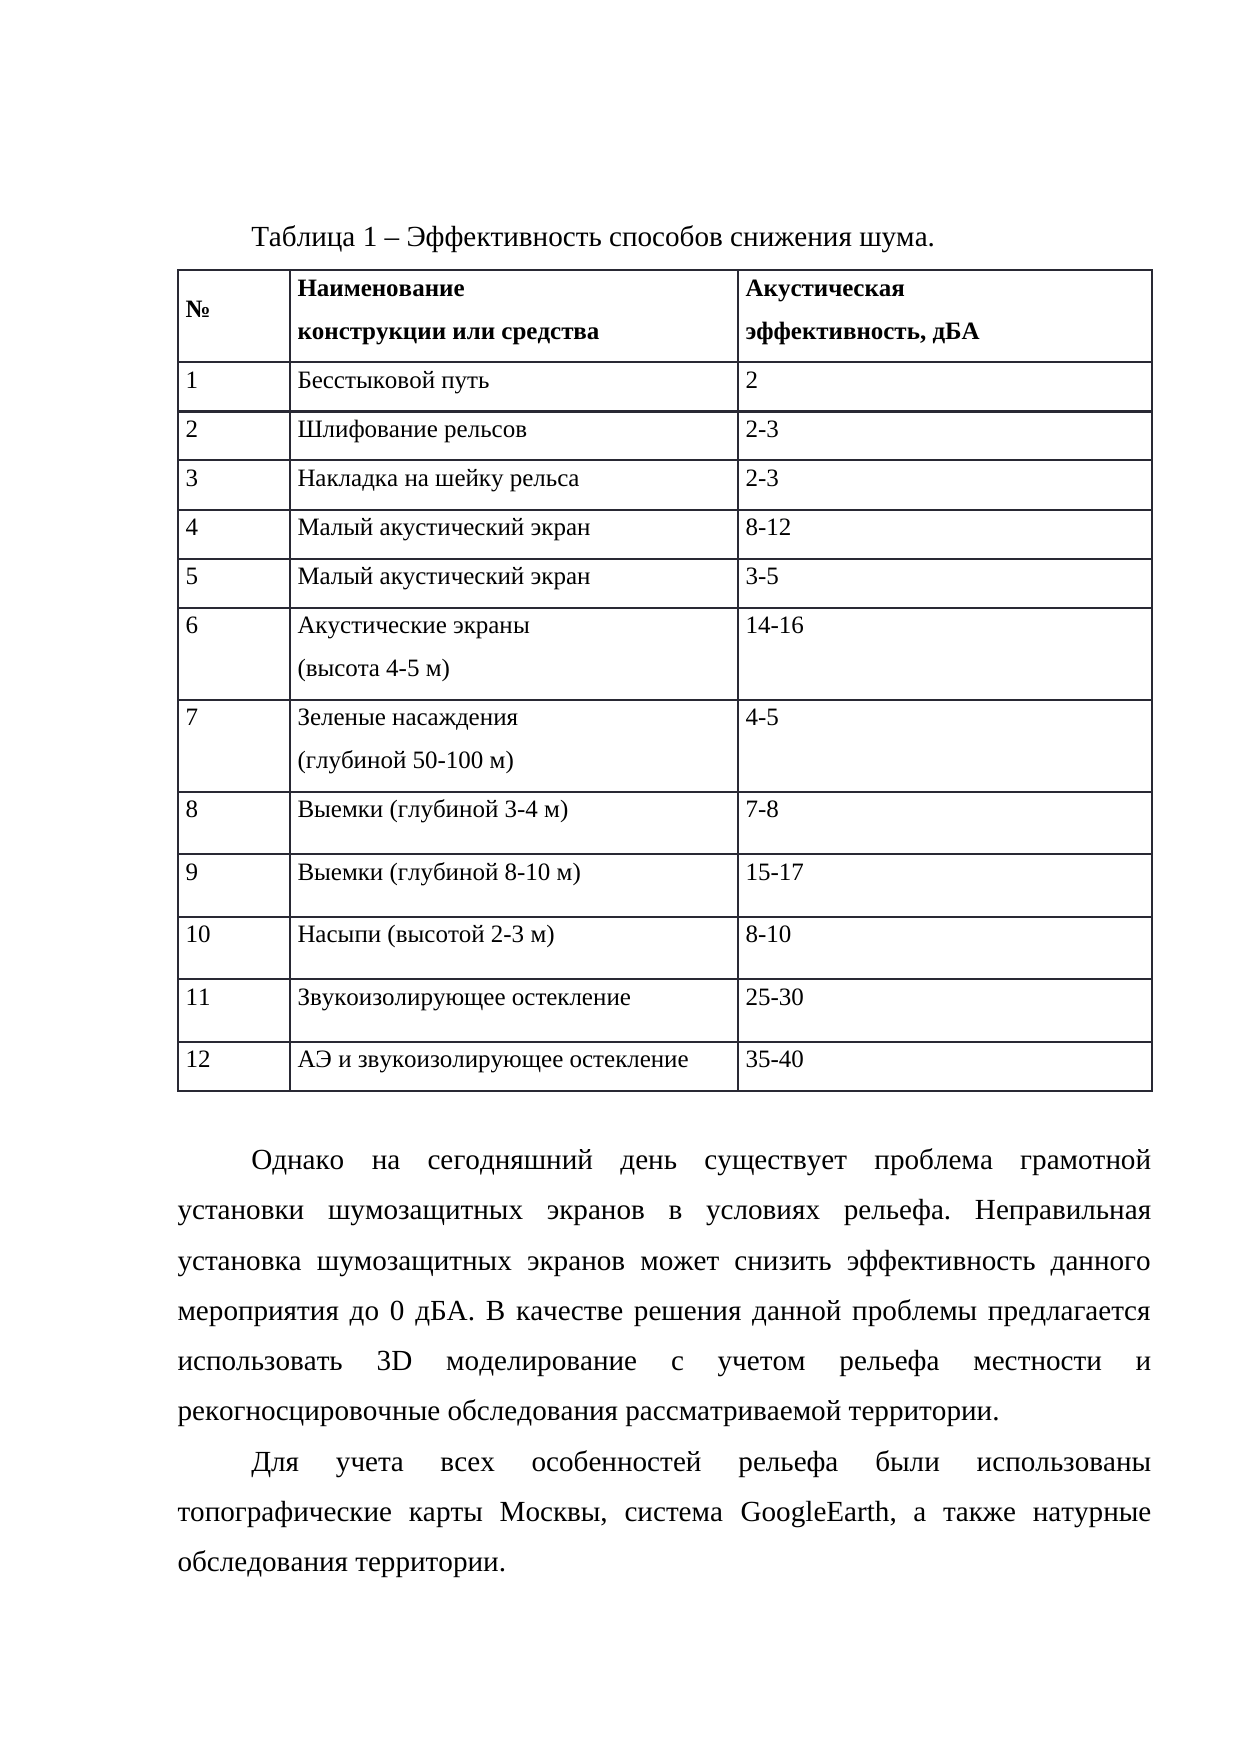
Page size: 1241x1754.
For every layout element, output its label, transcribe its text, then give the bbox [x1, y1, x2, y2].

table_cell Накладка на шейку рельса [291, 461, 737, 508]
table_cell 15-17 [739, 855, 1151, 916]
table_cell Малый акустический экран [291, 511, 737, 557]
table_cell 1 [179, 363, 289, 410]
table_cell 8-10 [739, 918, 1151, 978]
table_cell 6 [179, 609, 289, 699]
table_cell 2-3 [739, 461, 1151, 508]
table_cell 5 [179, 560, 289, 607]
table_cell Малый акустический экран [291, 560, 737, 607]
table_cell 12 [179, 1043, 289, 1089]
table_cell 9 [179, 855, 289, 916]
table_cell 2-3 [739, 413, 1151, 459]
table_cell 2 [179, 413, 289, 459]
table_cell Звукоизолирующее остекление [291, 980, 737, 1041]
table_cell Насыпи (высотой 2-3 м) [291, 918, 737, 978]
text Однако на сегодняшний день существует проблема грамотной установки шумозащитных экранов в условиях рельефа. Неправильная установка шумозащитных экранов может снизить эффективность данного мероприятия до 0 дБА. В качестве решения данной проблемы предлагается использовать 3D моделирование с учетом рельефа местности и рекогносцировочные обследования рассматриваемой территории. [177, 1142, 1152, 1427]
table_cell Выемки (глубиной 8-10 м) [291, 855, 737, 916]
table_cell 4 [179, 511, 289, 557]
table_cell Акустические экраны (высота 4-5 м) [291, 609, 737, 699]
table_cell 25-30 [739, 980, 1151, 1041]
table_header Акустическая эффективность, дБА [739, 271, 1151, 361]
table_cell Зеленые насаждения (глубиной 50-100 м) [291, 701, 737, 791]
table_cell 3-5 [739, 560, 1151, 607]
table_cell 4-5 [739, 701, 1151, 791]
table_cell Шлифование рельсов [291, 413, 737, 459]
table_cell 35-40 [739, 1043, 1151, 1089]
table_cell 10 [179, 918, 289, 978]
table_cell Выемки (глубиной 3-4 м) [291, 793, 737, 853]
table_cell 2 [739, 363, 1151, 410]
table_cell 11 [179, 980, 289, 1041]
table_cell АЭ и звукоизолирующее остекление [291, 1043, 737, 1089]
table_header № [179, 271, 289, 361]
table_cell 7-8 [739, 793, 1151, 853]
table_cell 8-12 [739, 511, 1151, 557]
table_cell 3 [179, 461, 289, 508]
table_cell Бесстыковой путь [291, 363, 737, 410]
text Таблица 1 – Эффективность способов снижения шума. [177, 219, 1152, 252]
table_cell 14-16 [739, 609, 1151, 699]
text Для учета всех особенностей рельефа были использованы топографические карты Москвы, система GoogleEarth, а также натурные обследования территории. [177, 1444, 1152, 1578]
table_header Наименование конструкции или средства [291, 271, 737, 361]
table_cell 7 [179, 701, 289, 791]
table_cell 8 [179, 793, 289, 853]
